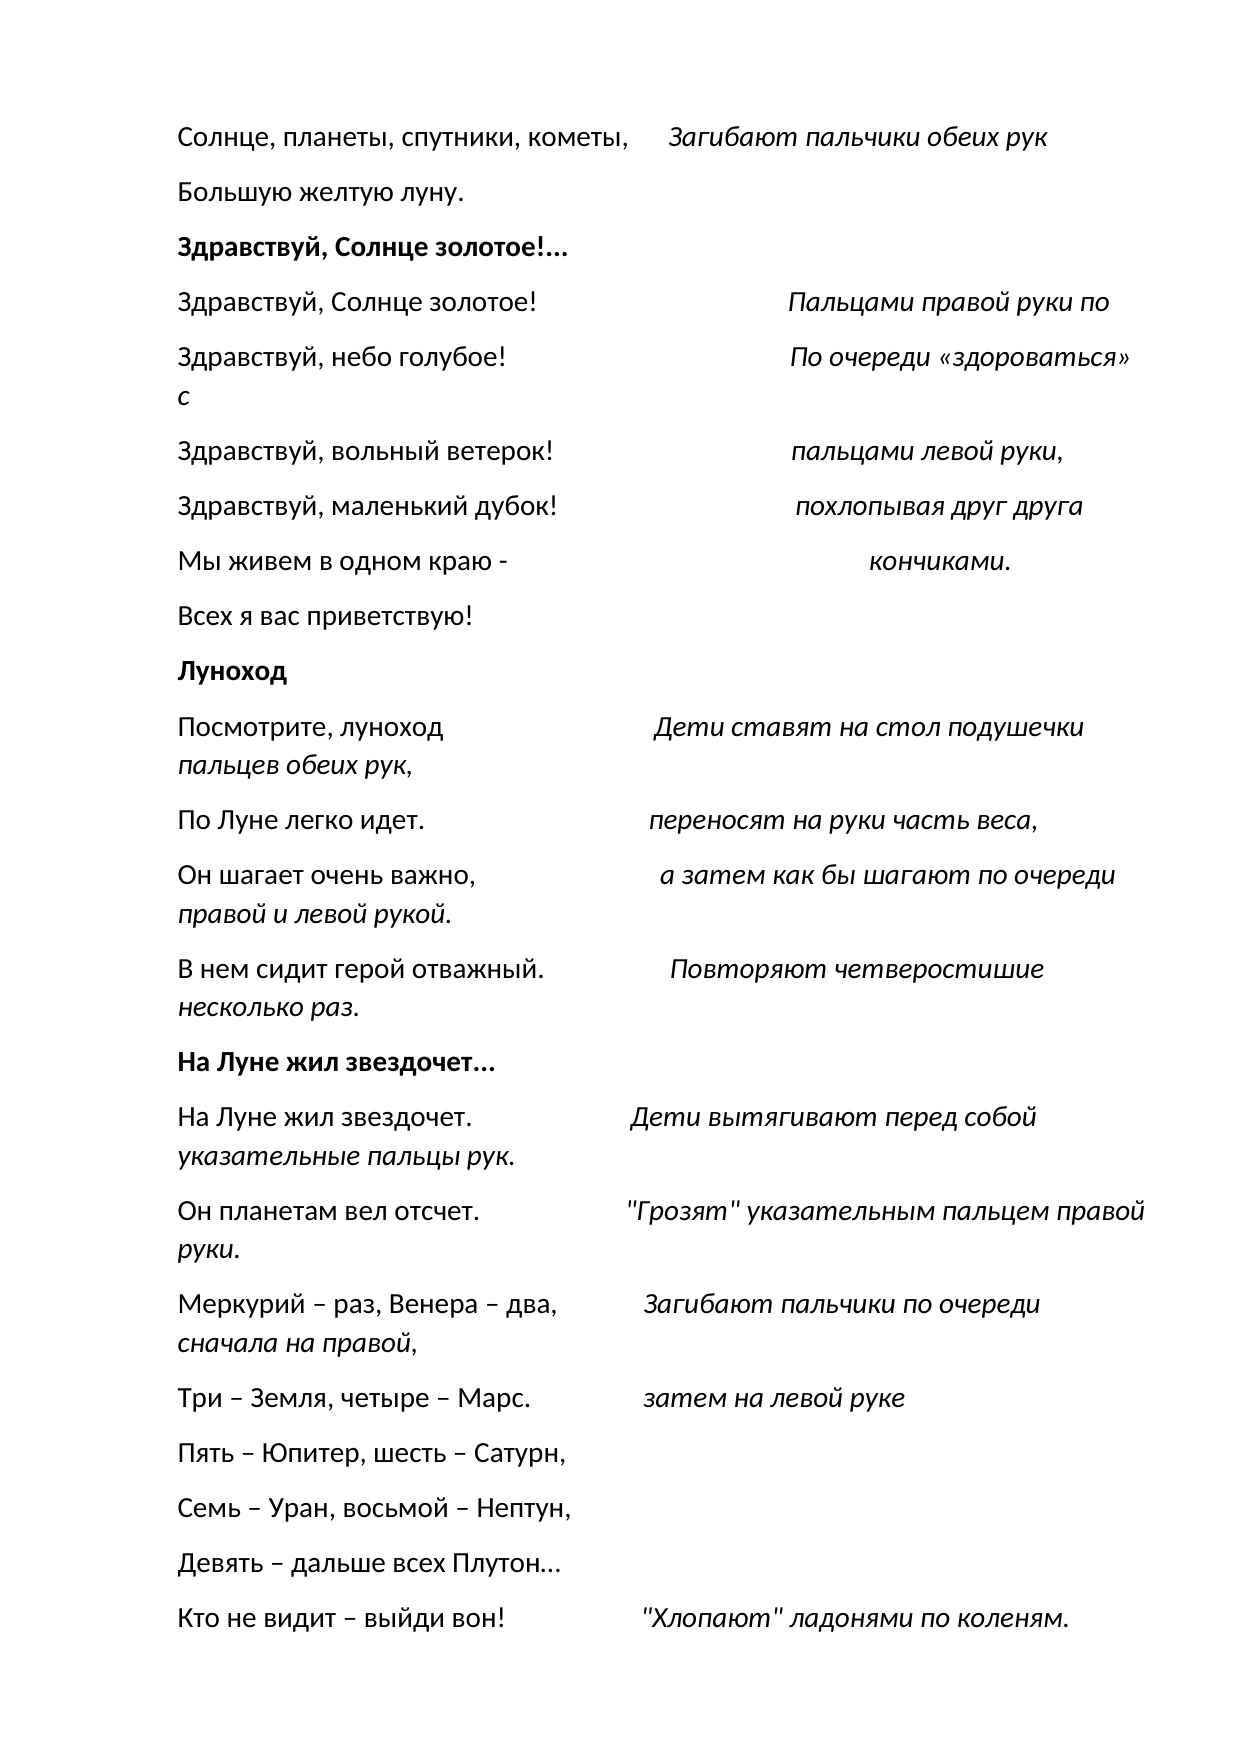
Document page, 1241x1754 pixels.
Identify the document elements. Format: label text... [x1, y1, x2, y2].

text Он шагает очень важно, а затем как бы шагают по очереди правой и левой рукой. [177, 856, 1152, 930]
text Здравствуй, Солнце золотое! Пальцами правой руки по [177, 283, 1152, 319]
text На Луне жил звездочет... [177, 1043, 1152, 1079]
text Пять – Юпитер, шесть – Сатурн, [177, 1434, 1152, 1470]
text Три – Земля, четыре – Марс. затем на левой руке [177, 1379, 1152, 1415]
text Девять – дальше всех Плутон… [177, 1544, 1152, 1580]
text Луноход [177, 652, 1152, 688]
text Здравствуй, маленький дубок! похлопывая друг друга [177, 487, 1152, 523]
text Он планетам вел отсчет. "Грозят" указательным пальцем правой руки. [177, 1192, 1152, 1266]
text Кто не видит – выйди вон! "Хлопают" ладонями по коленям. [177, 1599, 1152, 1635]
text Здравствуй, вольный ветерок! пальцами левой руки, [177, 432, 1152, 468]
text Мы живем в одном краю - кончиками. [177, 542, 1152, 578]
text Здравствуй, небо голубое! По очереди «здороваться» с [177, 338, 1152, 413]
text Меркурий – раз, Венера – два, Загибают пальчики по очереди сначала на правой, [177, 1286, 1152, 1359]
text Большую желтую луну. [177, 173, 1152, 209]
text В нем сидит герой отважный. Повторяют четверостишие несколько раз. [177, 950, 1152, 1024]
text Всех я вас приветствую! [177, 597, 1152, 633]
text Посмотрите, луноход Дети ставят на стол подушечки пальцев обеих рук, [177, 708, 1152, 782]
text По Луне легко идет. переносят на руки часть веса, [177, 801, 1152, 837]
text Солнце, планеты, спутники, кометы, Загибают пальчики обеих рук [177, 118, 1152, 154]
text Здравствуй, Солнце золотое!... [177, 228, 1152, 264]
text Семь – Уран, восьмой – Нептун, [177, 1489, 1152, 1525]
text На Луне жил звездочет. Дети вытягивают перед собой указательные пальцы рук. [177, 1098, 1152, 1172]
